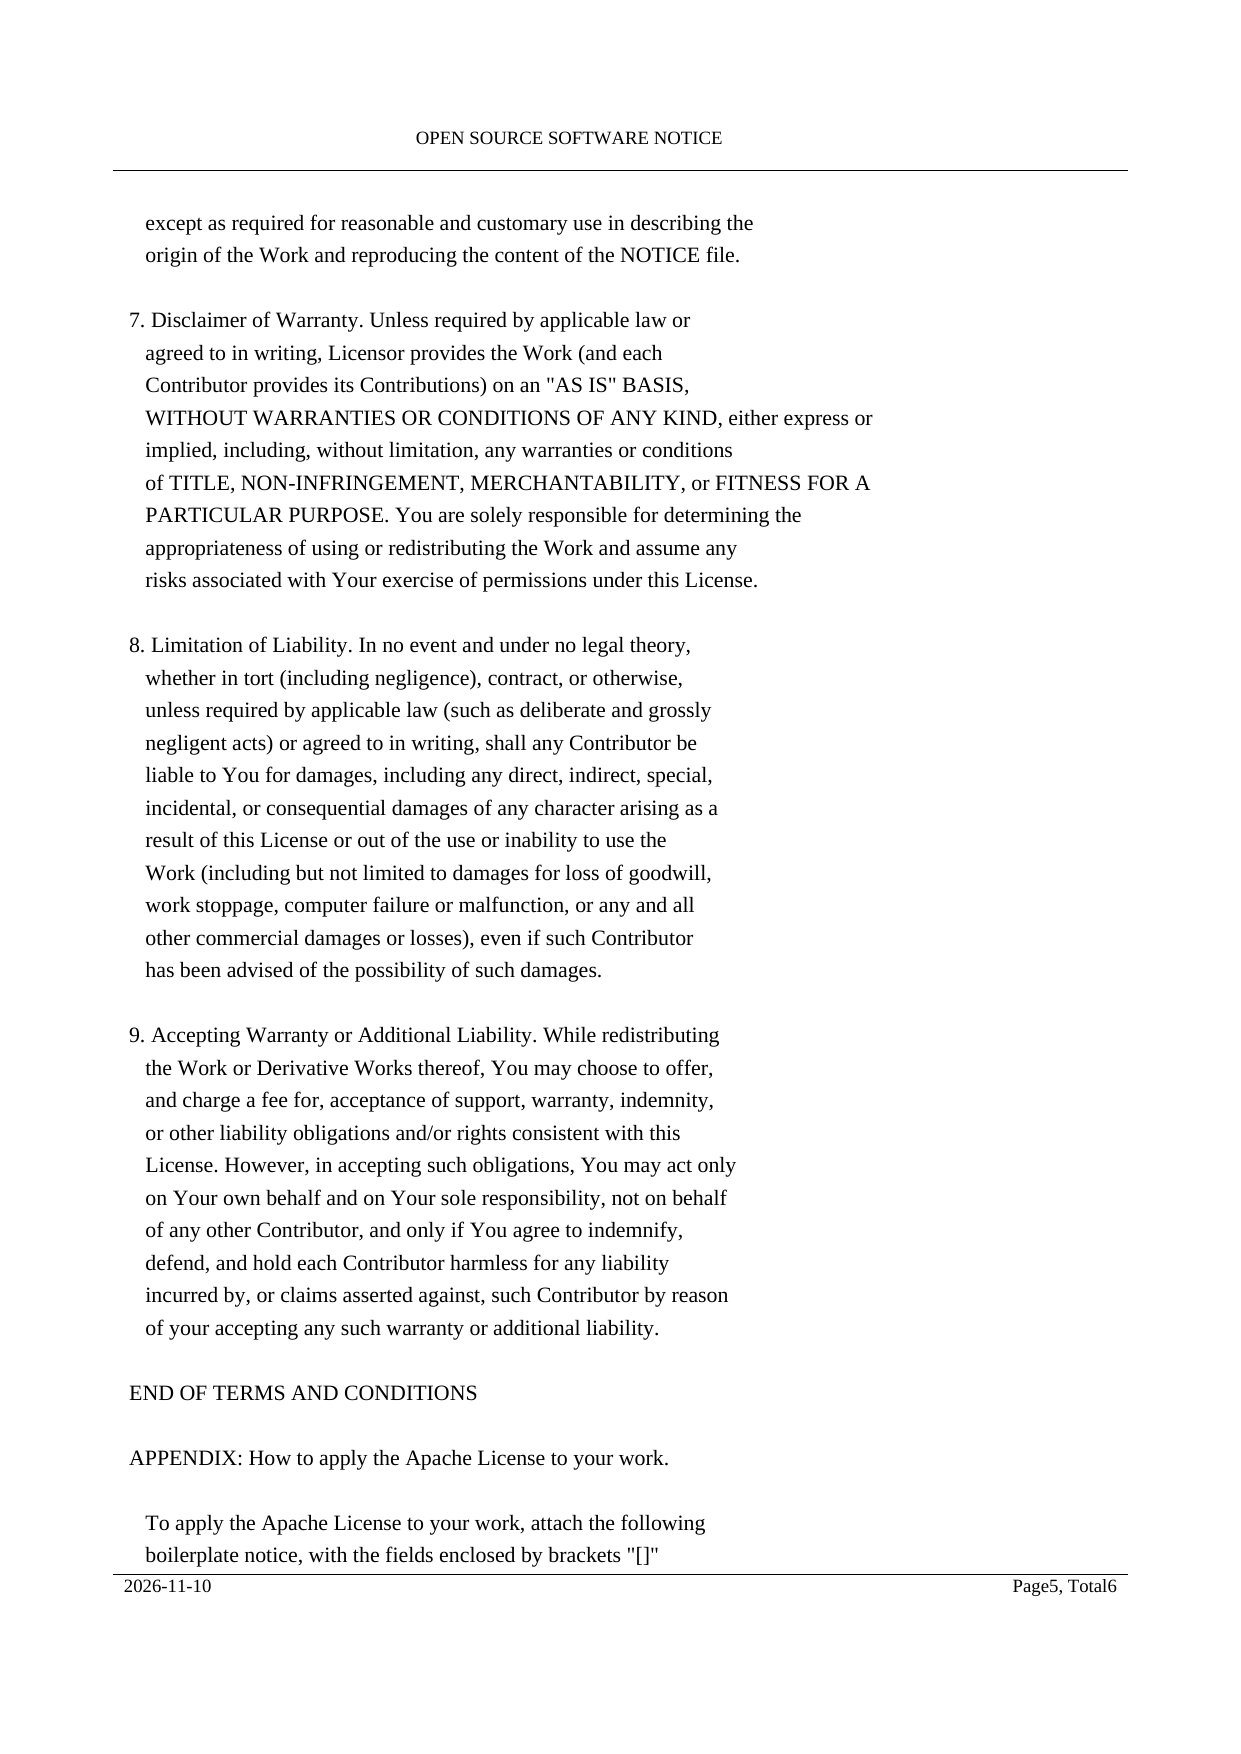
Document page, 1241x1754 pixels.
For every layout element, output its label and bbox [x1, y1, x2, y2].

text [112, 206, 1128, 1571]
